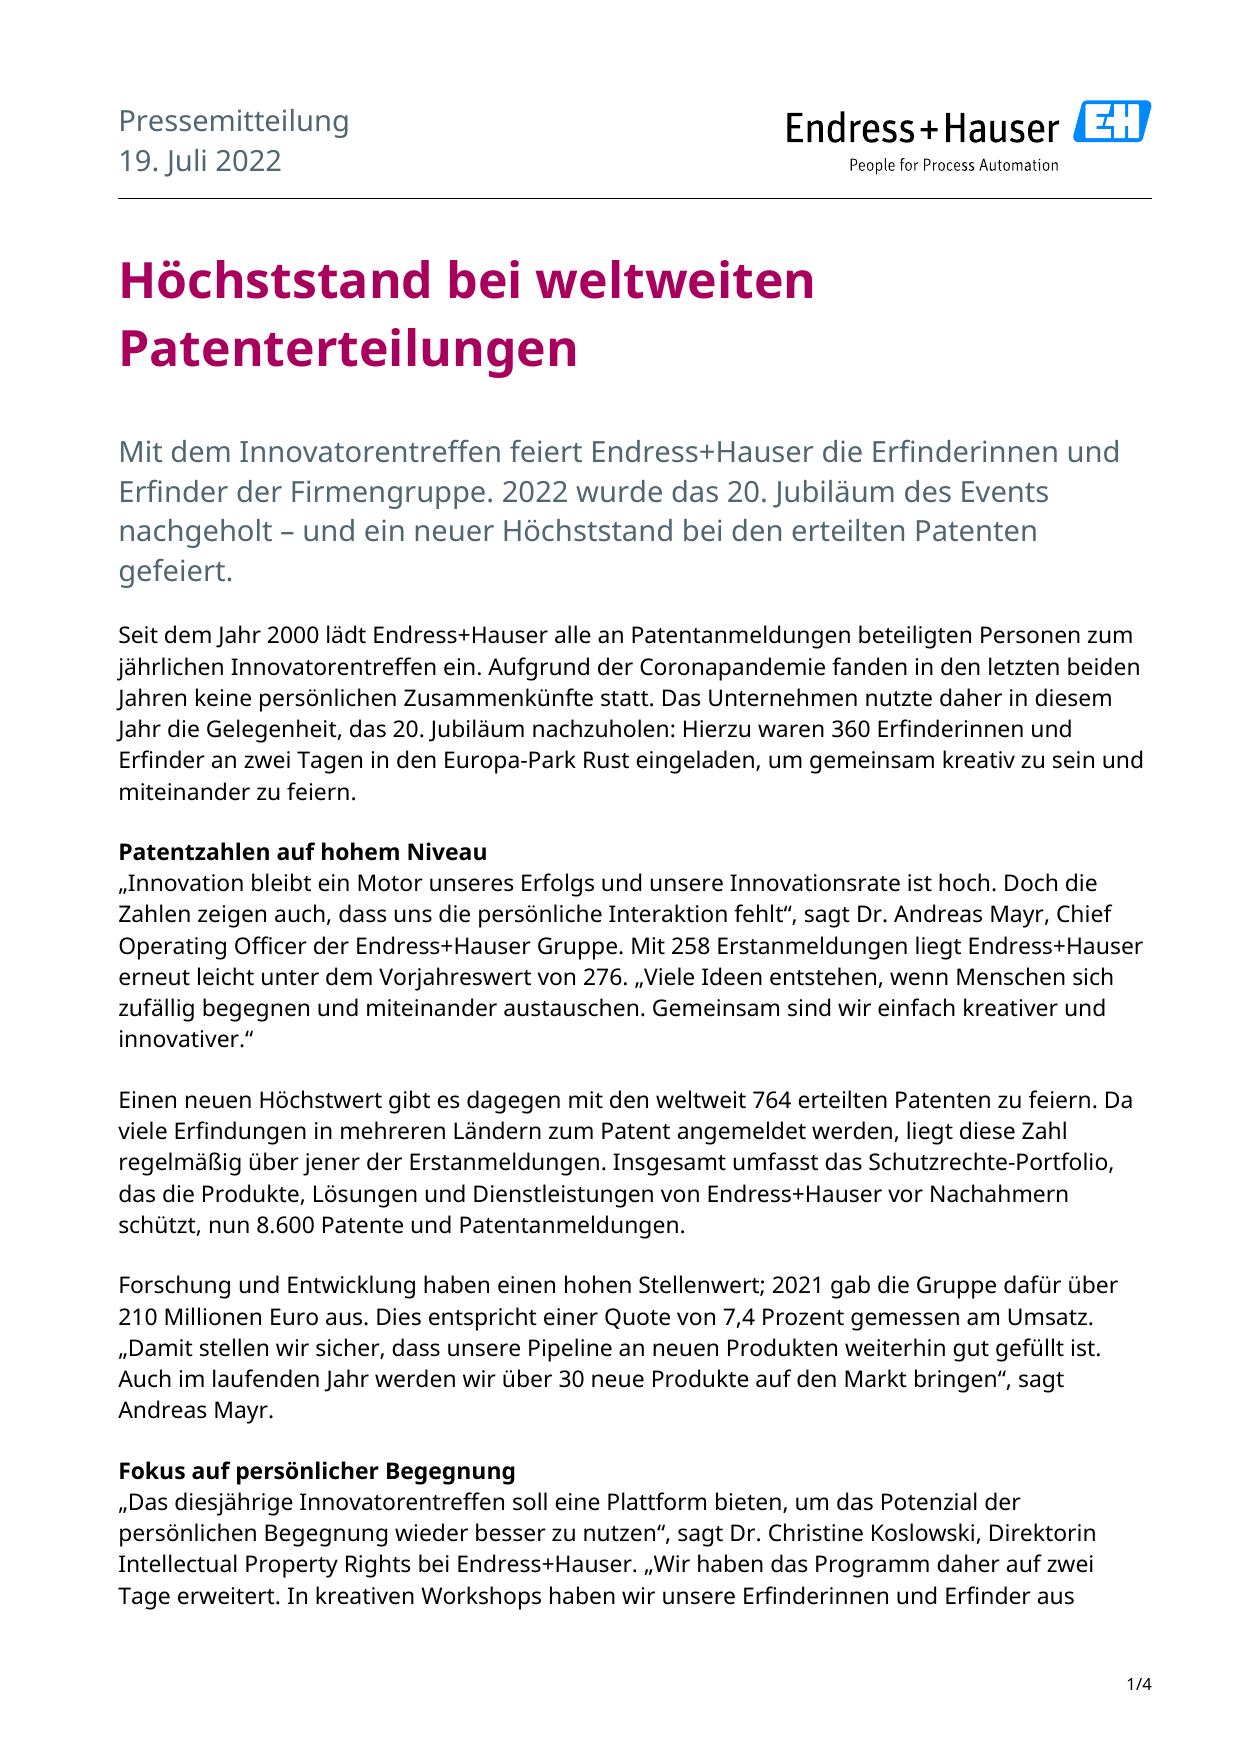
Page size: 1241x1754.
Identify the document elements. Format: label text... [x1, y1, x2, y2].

text Einen neuen Höchstwert gibt es dagegen mit den weltweit 764 erteilten Patenten zu feiern. Da viele Erfindungen in mehreren Ländern zum Patent angemeldet werden, liegt diese Zahl regelmäßig über jener der Erstanmeldungen. Insgesamt umfasst das Schutzrechte-Portfolio, das die Produkte, Lösungen und Dienstleistungen von Endress+Hauser vor Nachahmern schützt, nun 8.600 Patente und Patentanmeldungen. [118, 1084, 1152, 1240]
text Patentzahlen auf hohem Niveau „Innovation bleibt ein Motor unseres Erfolgs und unsere Innovationsrate ist hoch. Doch die Zahlen zeigen auch, dass uns die persönliche Interaktion fehlt“, sagt Dr. Andreas Mayr, Chief Operating Officer der Endress+Hauser Gruppe. Mit 258 Erstanmeldungen liegt Endress+Hauser erneut leicht unter dem Vorjahreswert von 276. „Viele Ideen entstehen, wenn Menschen sich zufällig begegnen und miteinander austauschen. Gemeinsam sind wir einfach kreativer und innovativer.“ [118, 836, 1152, 1055]
text Seit dem Jahr 2000 lädt Endress+Hauser alle an Patentanmeldungen beteiligten Personen zum jährlichen Innovatorentreffen ein. Aufgrund der Coronapandemie fanden in den letzten beiden Jahren keine persönlichen Zusammenkünfte statt. Das Unternehmen nutzte daher in diesem Jahr die Gelegenheit, das 20. Jubiläum nachzuholen: Hierzu waren 360 Erfinderinnen und Erfinder an zwei Tagen in den Europa-Park Rust eingeladen, um gemeinsam kreativ zu sein und miteinander zu feiern. [118, 619, 1152, 807]
subtitle Höchststand bei weltweiten Patenterteilungen [118, 245, 1152, 381]
subtitle Mit dem Innovatorentreffen feiert Endress+Hauser die Erfinderinnen und Erfinder der Firmengruppe. 2022 wurde das 20. Jubiläum des Events nachgeholt – und ein neuer Höchststand bei den erteilten Patenten gefeiert. [118, 431, 1152, 590]
text Forschung und Entwicklung haben einen hohen Stellenwert; 2021 gab die Gruppe dafür über 210 Millionen Euro aus. Dies entspricht einer Quote von 7,4 Prozent gemessen am Umsatz. „Damit stellen wir sicher, dass unsere Pipeline an neuen Produkten weiterhin gut gefüllt ist. Auch im laufenden Jahr werden wir über 30 neue Produkte auf den Markt bringen“, sagt Andreas Mayr. [118, 1269, 1152, 1426]
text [118, 1455, 1152, 1611]
